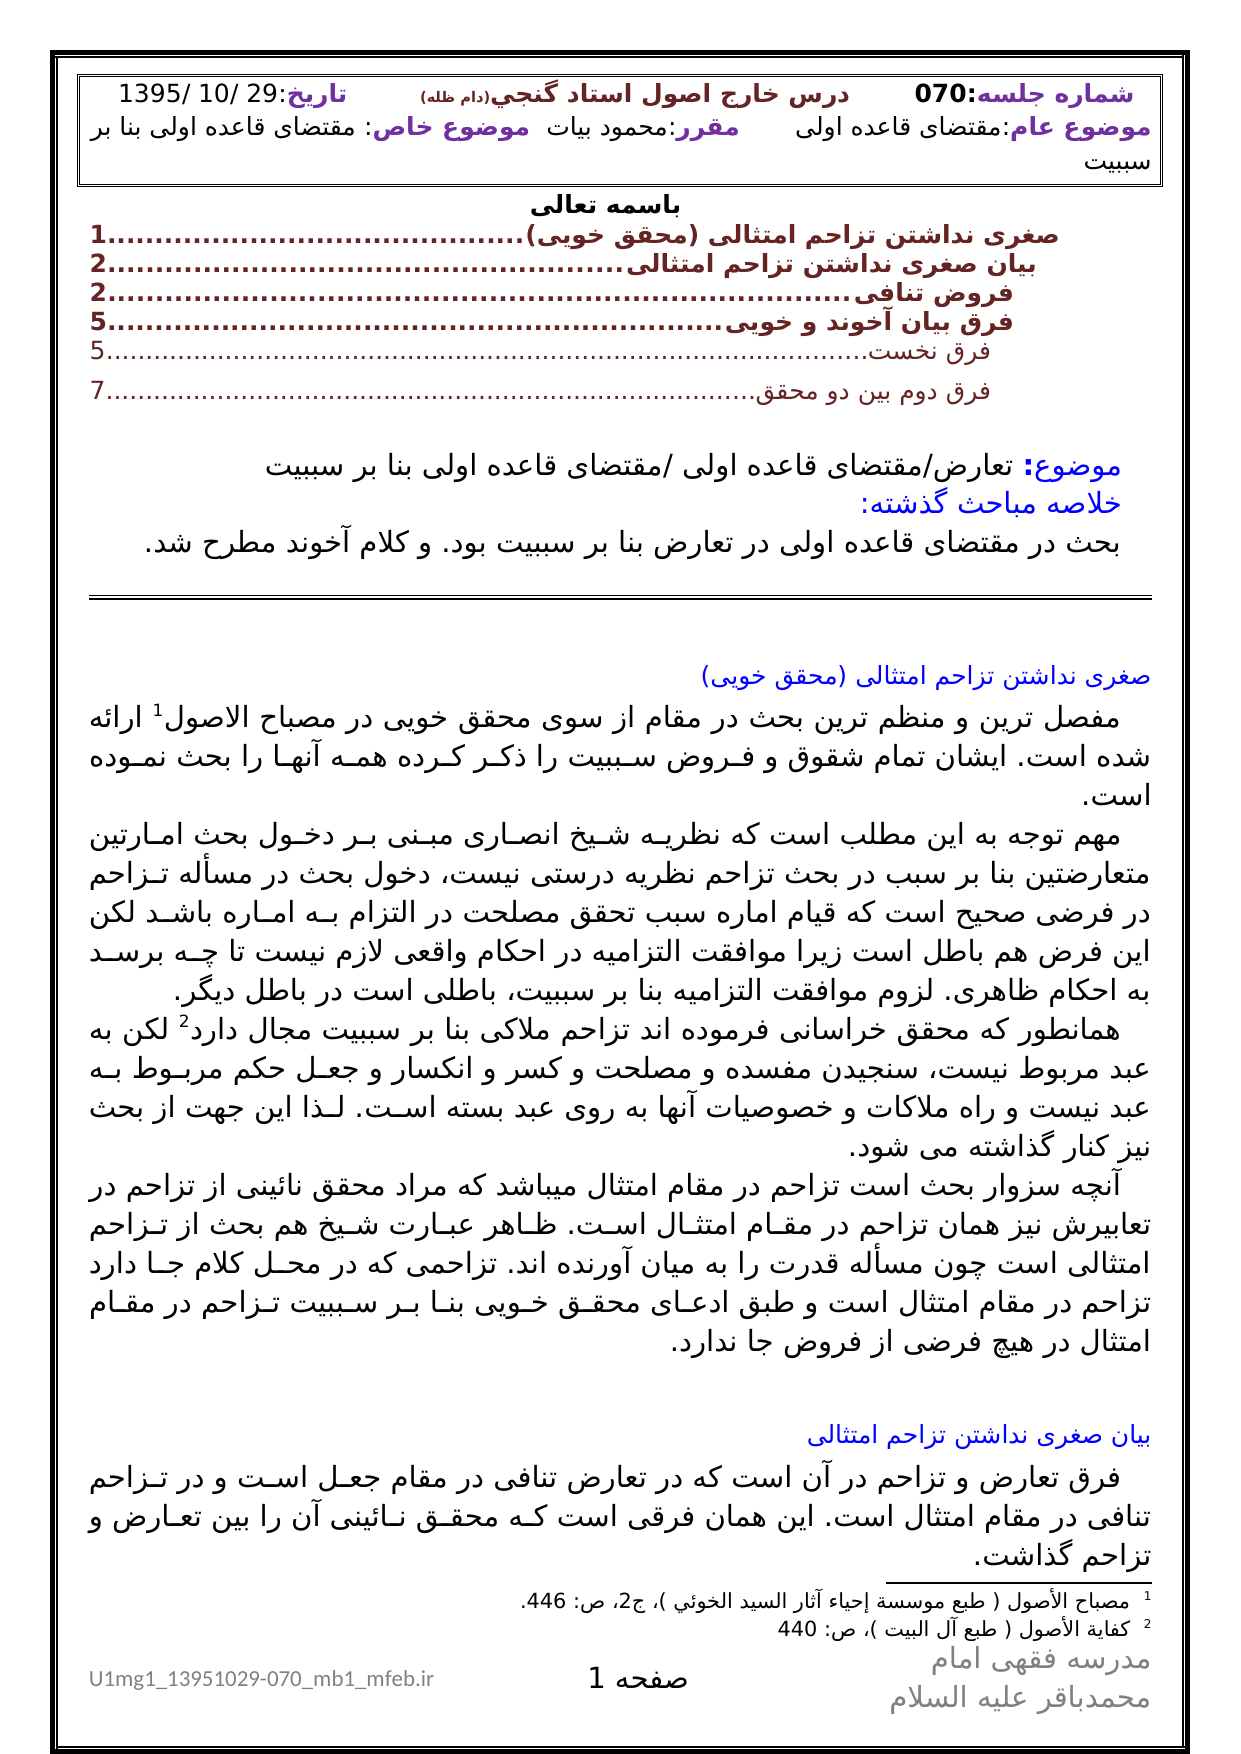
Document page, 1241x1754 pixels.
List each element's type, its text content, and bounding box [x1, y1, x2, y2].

text مهم توجه به این مطلب است که نظریه شیخ انصاری مبنی بر دخول بحث امارتین متعارضتین بنا بر سبب در بحث تزاحم نظریه درستی نیست، دخول بحث در مسأله تزاحم در فرضی صحیح است که قیام اماره سبب تحقق مصلحت در التزام به اماره باشد لکن این فرض هم باطل است زیرا موافقت التزامیه در احکام واقعی لازم نیست تا چه برسد به احکام ظاهری. لزوم موافقت التزامیه بنا بر سببیت، باطلی است در باطل دیگر. [89, 817, 1152, 1007]
text همانطور که محقق خراسانی فرموده اند تزاحم ملاکی بنا بر سببیت مجال دارد لکن به عبد مربوط نیست، سنجیدن مفسده و مصلحت و کسر و انکسار و جعل حکم مربوط به عبد نیست و راه ملاکات و خصوصیات آنها به روی عبد بسته است. لذا این جهت از بحث نیز کنار گذاشته می شود. [89, 1012, 1152, 1163]
text آنچه سزوار بحث است تزاحم در مقام امتثال میباشد که مراد محقق نائینی از تزاحم در تعابیرش نیز همان تزاحم در مقام امتثال است. ظاهر عبارت شیخ هم بحث از تزاحم امتثالی است چون مسأله قدرت را به میان آورنده اند. تزاحمی که در محل کلام جا دارد تزاحم در مقام امتثال است و طبق ادعای محقق خویی بنا بر سببیت تزاحم در مقام امتثال در هیچ فرضی از فروض جا ندارد. [89, 1168, 1152, 1358]
text باسمه تعالی [89, 191, 1152, 220]
text بحث در مقتضای قاعده اولی در تعارض بنا بر سببیت بود. و کلام آخوند مطرح شد. [89, 526, 1152, 560]
text فرق بیان آخوند و خویی 5 [89, 307, 1014, 336]
text خلاصه مباحث گذشته: [89, 487, 1152, 521]
subtitle صغری نداشتن تزاحم امتثالی (محقق خویی) [89, 661, 1152, 690]
text صغری نداشتن تزاحم امتثالی (محقق خویی) 1 [89, 220, 1060, 249]
subtitle بیان صغری نداشتن تزاحم امتثالی [89, 1420, 1152, 1449]
text موضوع: تعارض/مقتضای قاعده اولی /مقتضای قاعده اولی بنا بر سببیت [89, 448, 1152, 482]
text بیان صغری نداشتن تزاحم امتثالی 2 [89, 249, 1037, 278]
text فرق دوم بین دو محقق 7 [89, 376, 991, 405]
text مفصل ترین و منظم ترین بحث در مقام از سوی محقق خویی در مصباح الاصول ارائه شده است. ایشان تمام شقوق و فروض سببیت را ذکر کرده همه آنها را بحث نموده است. [89, 701, 1152, 812]
text فرق نخست 5 [89, 336, 991, 366]
text فروض تنافی 2 [89, 278, 1014, 307]
text فرق تعارض و تزاحم در آن است که در تعارض تنافی در مقام جعل است و در تزاحم تنافی در مقام امتثال است. این همان فرقی است که محقق نائینی آن را بین تعارض و تزاحم گذاشت. [89, 1460, 1152, 1572]
